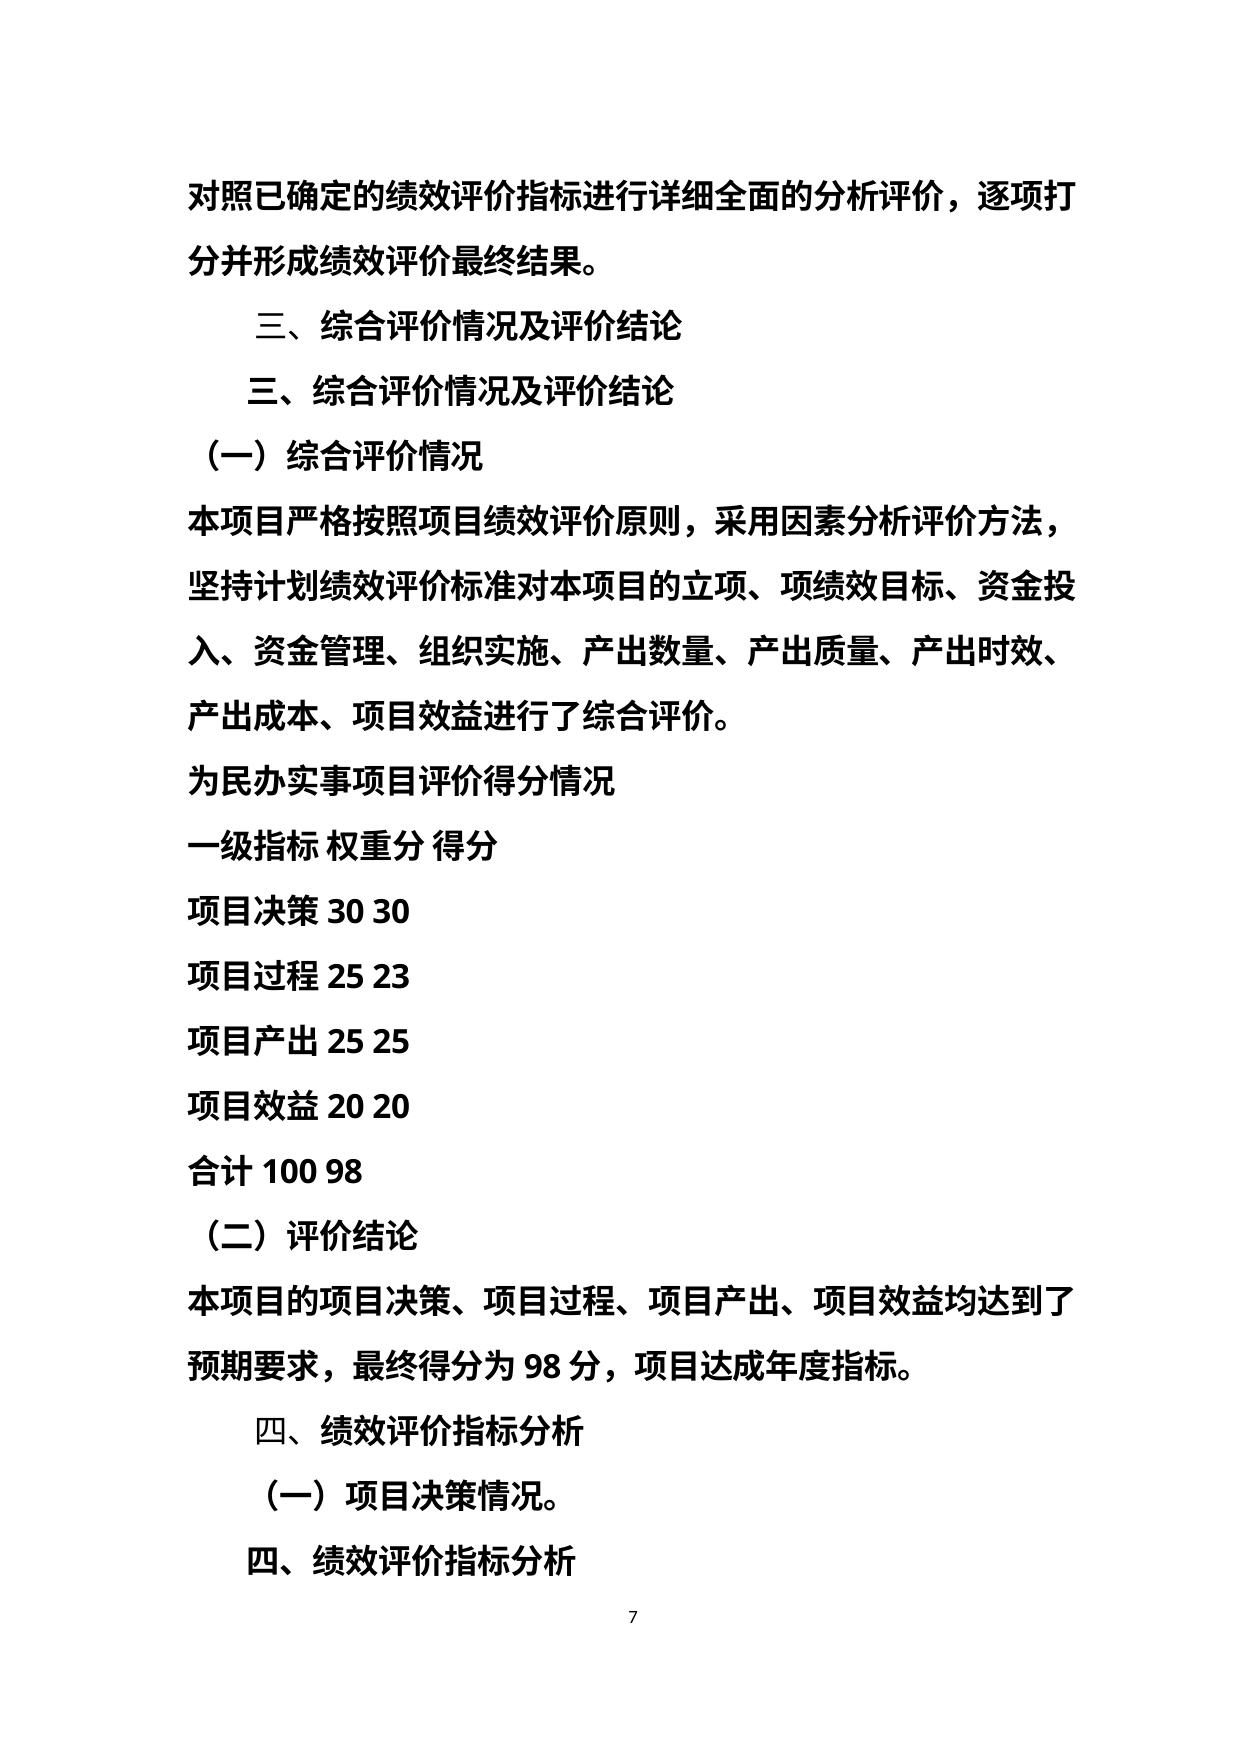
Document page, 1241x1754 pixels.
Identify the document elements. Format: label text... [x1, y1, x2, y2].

text （一）项目决策情况。 [187, 1462, 1078, 1527]
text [187, 1527, 1078, 1592]
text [187, 162, 1078, 292]
text 四、绩效评价指标分析 [187, 1397, 1078, 1462]
text 三、综合评价情况及评价结论 [187, 292, 1078, 357]
text 三、综合评价情况及评价结论 （一）综合评价情况 本项目严格按照项目绩效评价原则，采用因素分析评价方法，坚持计划绩效评价标准对本项目的立项、项绩效目标、资金投入、资金管理、组织实施、产出数量、产出质量、产出时效、产出成本、项目效益进行了综合评价。 为民办实事项目评价得分情况 一级指标 权重分 得分 项目决策 30 30 项目过程 25 23 项目产出 25 25 项目效益 20 20 合计 100 98 （二）评价结论 本项目的项目决策、项目过程、项目产出、项目效益均达到了预期要求，最终得分为98分，项目达成年度指标。 [187, 357, 1078, 1397]
